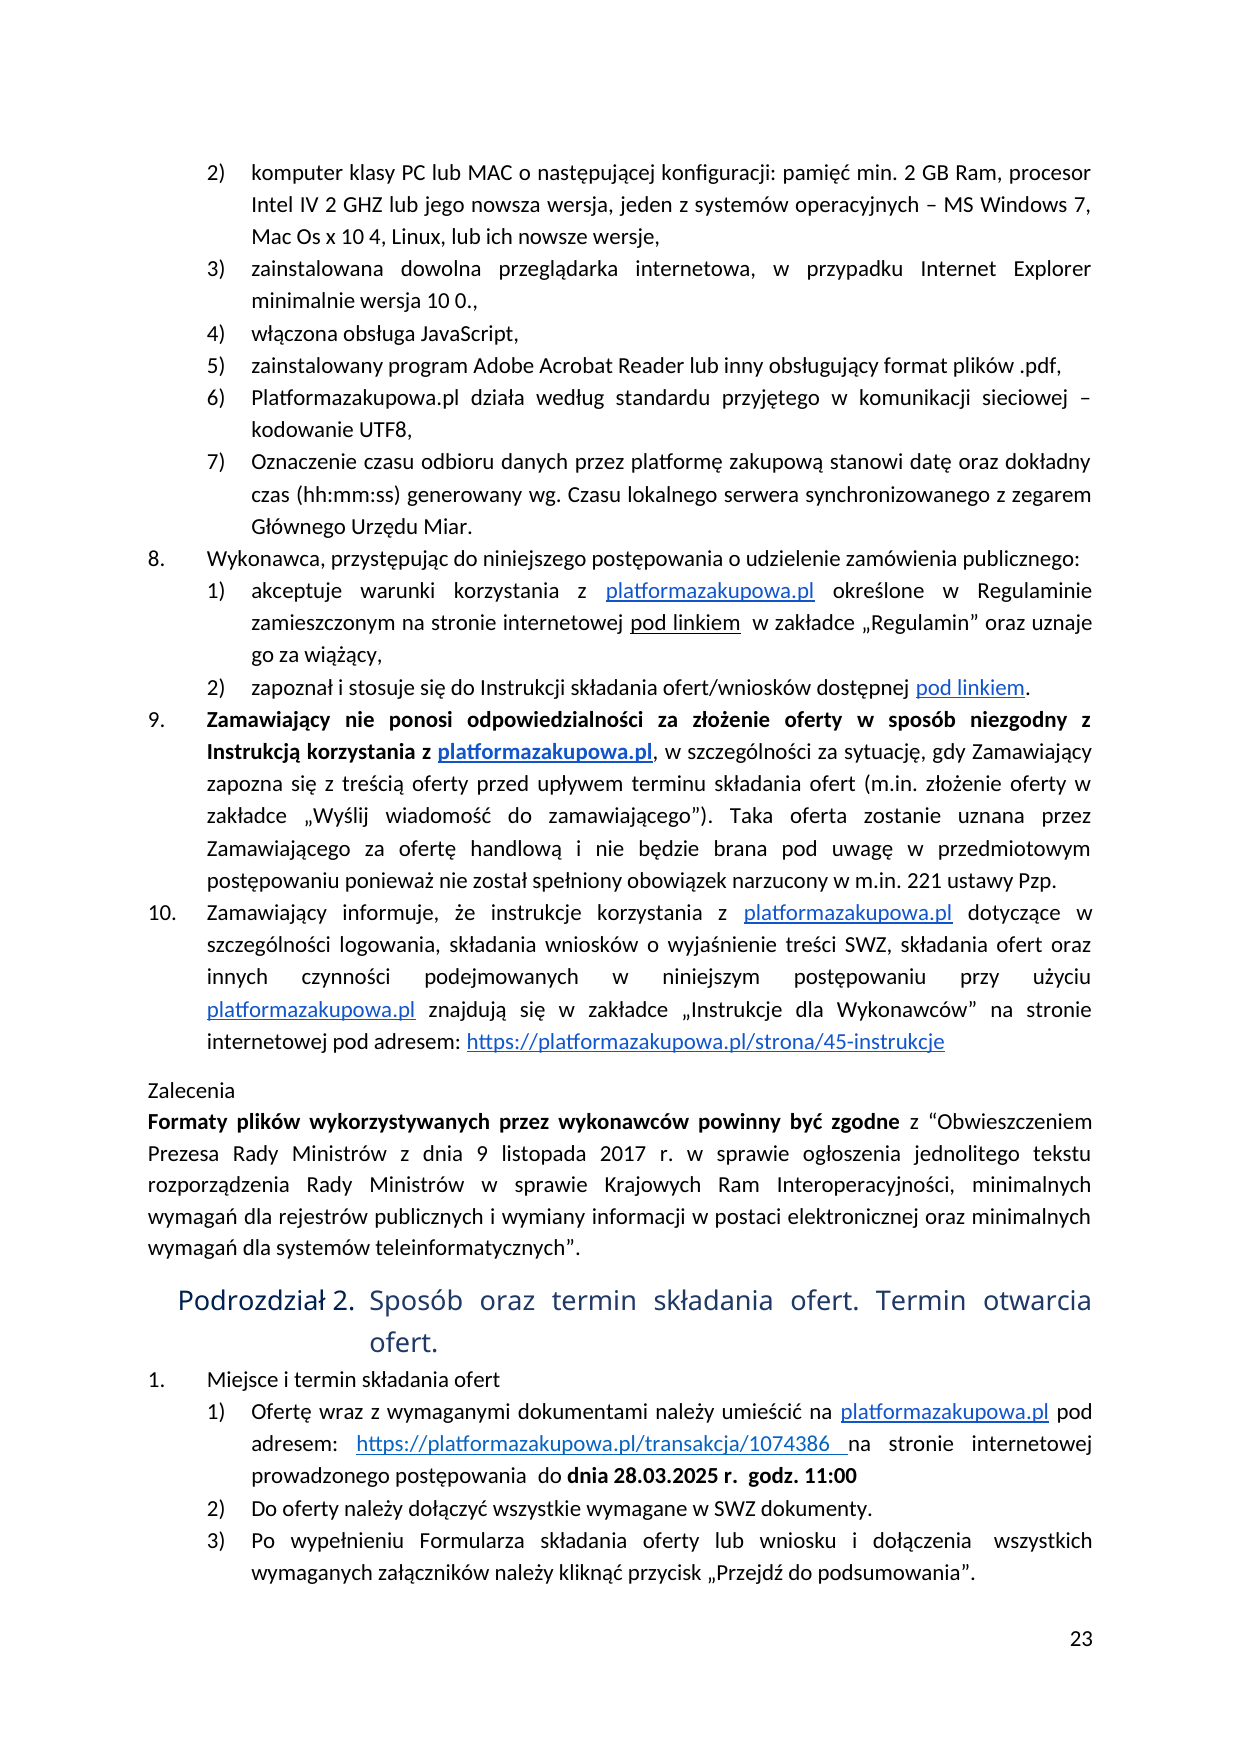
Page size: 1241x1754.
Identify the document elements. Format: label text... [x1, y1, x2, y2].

list akceptuje warunki korzystania z platformazakupowa.pl określone w Regulaminie zamieszczonym na stronie internetowej pod linkiem w zakładce „Regulamin” oraz uznaje go za wiążący, [207, 576, 1093, 669]
list zainstalowany program Adobe Acrobat Reader lub inny obsługujący format plików .pdf, [207, 351, 1093, 379]
text Formaty plików wykorzystywanych przez wykonawców powinny być zgodne z “Obwieszczeniem Prezesa Rady Ministrów z dnia 9 listopada 2017 r. w sprawie ogłoszenia jednolitego tekstu rozporządzenia Rady Ministrów w sprawie Krajowych Ram Interoperacyjności, minimalnych wymagań dla rejestrów publicznych i wymiany informacji w postaci elektronicznej oraz minimalnych wymagań dla systemów teleinformatycznych”. [148, 1107, 1093, 1262]
list zapoznał i stosuje się do Instrukcji składania ofert/wniosków dostępnej pod linkiem. [207, 673, 1093, 701]
list Zamawiający nie ponosi odpowiedzialności za złożenie oferty w sposób niezgodny z Instrukcją korzystania z platformazakupowa.pl, w szczególności za sytuację, gdy Zamawiający zapozna się z treścią oferty przed upływem terminu składania ofert (m.in. złożenie oferty w zakładce „Wyślij wiadomość do zamawiającego”). Taka oferta zostanie uznana przez Zamawiającego za ofertę handlową i nie będzie brana pod uwagę w przedmiotowym postępowaniu ponieważ nie został spełniony obowiązek narzucony w m.in. 221 ustawy Pzp. [148, 705, 1093, 894]
list Ofertę wraz z wymaganymi dokumentami należy umieścić na platformazakupowa.pl pod adresem: https://platformazakupowa.pl/transakcja/1074386 na stronie internetowej prowadzonego postępowania do dnia 28.03.2025 r. godz. 11:00 [207, 1397, 1093, 1490]
list komputer klasy PC lub MAC o następującej konfiguracji: pamięć min. 2 GB Ram, procesor Intel IV 2 GHZ lub jego nowsza wersja, jeden z systemów operacyjnych – MS Windows 7, Mac Os x 10 4, Linux, lub ich nowsze wersje, [207, 158, 1093, 250]
list Zamawiający informuje, że instrukcje korzystania z platformazakupowa.pl dotyczące w szczególności logowania, składania wniosków o wyjaśnienie treści SWZ, składania ofert oraz innych czynności podejmowanych w niniejszym postępowaniu przy użyciu platformazakupowa.pl znajdują się w zakładce „Instrukcje dla Wykonawców” na stronie internetowej pod adresem: https://platformazakupowa.pl/strona/45-instrukcje [148, 898, 1093, 1055]
list włączona obsługa JavaScript, [207, 319, 1093, 347]
list Wykonawca, przystępując do niniejszego postępowania o udzielenie zamówienia publicznego: [148, 544, 1093, 572]
list zainstalowana dowolna przeglądarka internetowa, w przypadku Internet Explorer minimalnie wersja 10 0., [207, 254, 1093, 314]
list Do oferty należy dołączyć wszystkie wymagane w SWZ dokumenty. [207, 1494, 1093, 1522]
list Po wypełnieniu Formularza składania oferty lub wniosku i dołączenia wszystkich wymaganych załączników należy kliknąć przycisk „Przejdź do podsumowania”. [207, 1526, 1093, 1586]
text Zalecenia [148, 1076, 1093, 1104]
list Miejsce i termin składania ofert [148, 1365, 1093, 1393]
list Oznaczenie czasu odbioru danych przez platformę zakupową stanowi datę oraz dokładny czas (hh:mm:ss) generowany wg. Czasu lokalnego serwera synchronizowanego z zegarem Głównego Urzędu Miar. [207, 447, 1093, 540]
subtitle Sposób oraz termin składania ofert. Termin otwarcia ofert. [177, 1282, 1093, 1360]
list Platformazakupowa.pl działa według standardu przyjętego w komunikacji sieciowej – kodowanie UTF8, [207, 383, 1093, 443]
